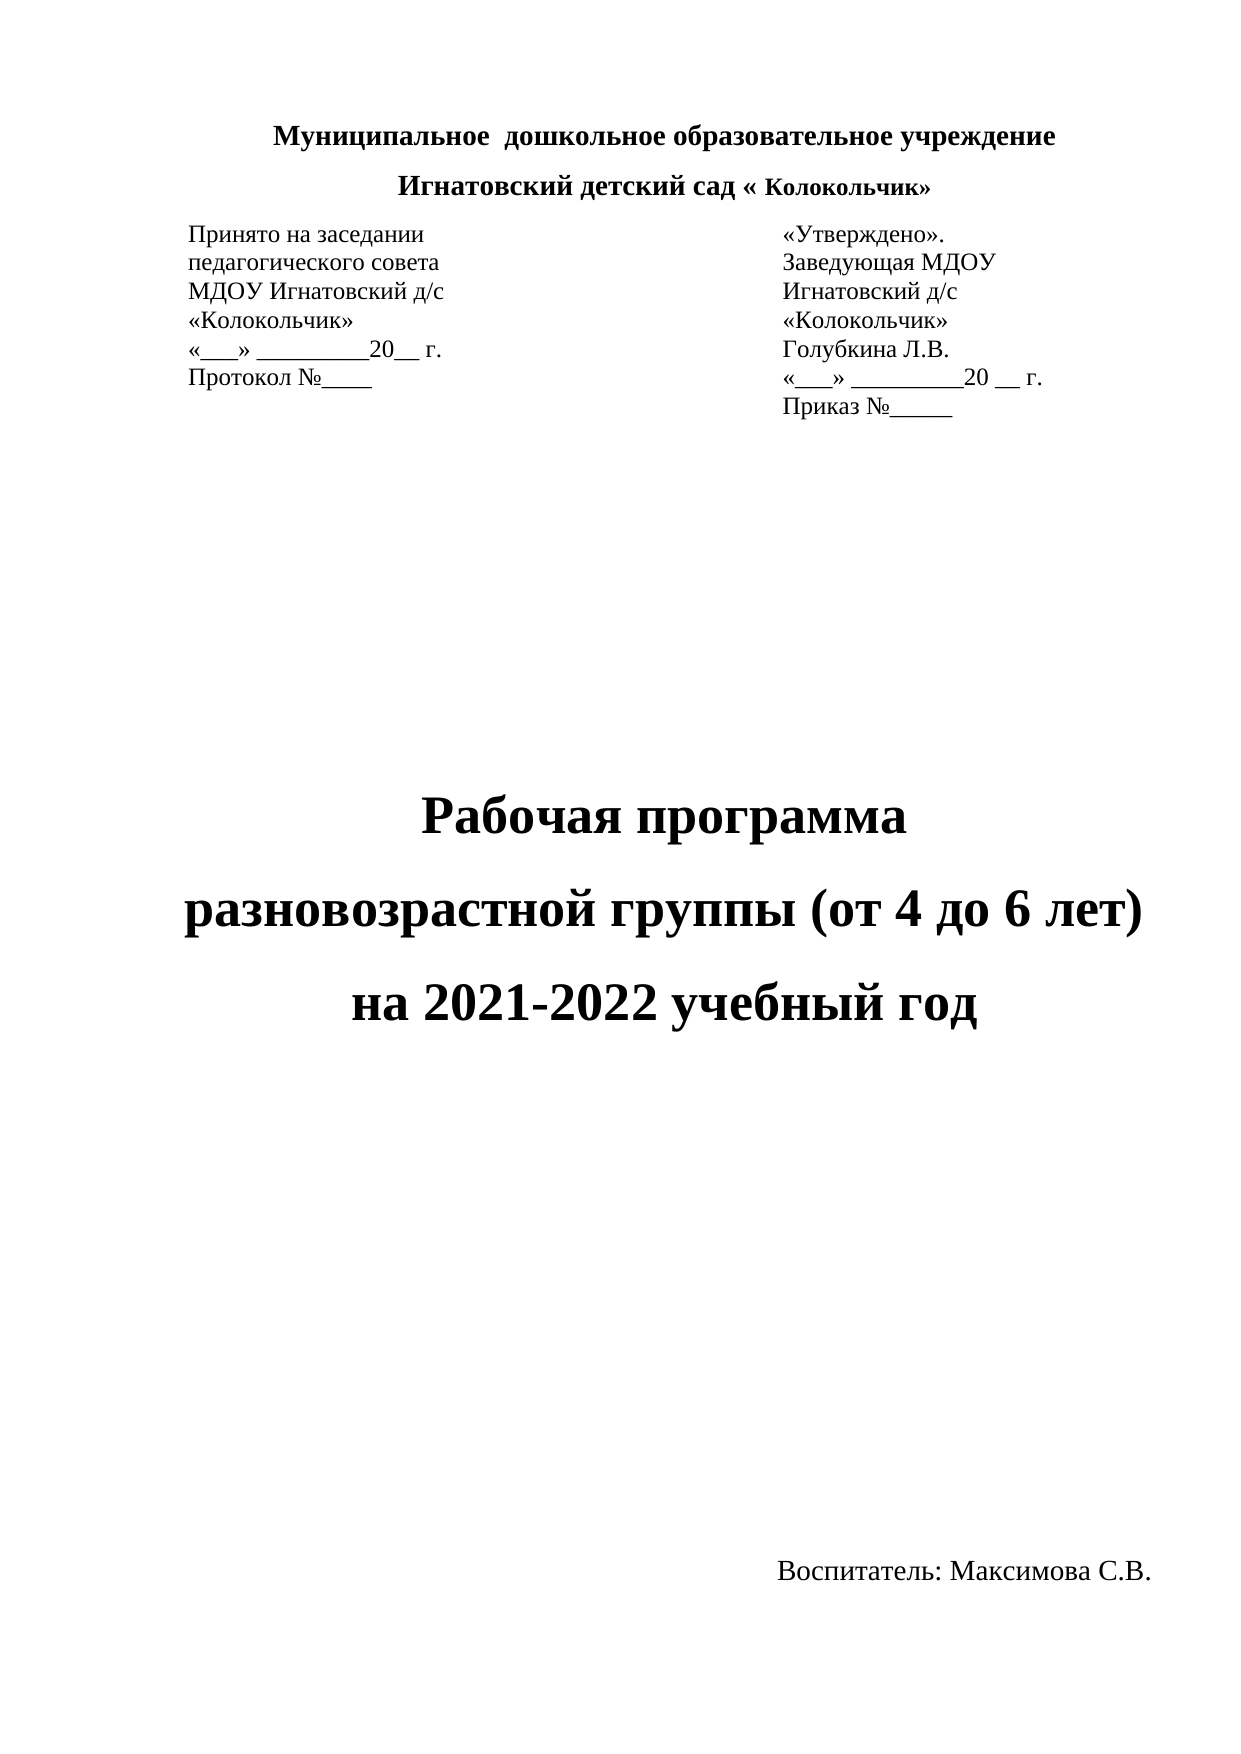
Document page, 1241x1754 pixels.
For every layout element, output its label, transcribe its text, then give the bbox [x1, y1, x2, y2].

text разновозрастной группы (от 4 до 6 лет) [177, 876, 1152, 938]
text Игнатовский детский сад « Колокольчик» [177, 168, 1152, 202]
text на 2021-2022 учебный год [177, 969, 1152, 1032]
text Муниципальное дошкольное образовательное учреждение [177, 118, 1152, 152]
text Рабочая программа [177, 782, 1152, 845]
table_header Принято на заседании педагогического совета МДОУ Игнатовский д/с «Колокольчик» «___» _________20__ г. Протокол №____ [177, 219, 648, 449]
table_header «Утверждено». Заведующая МДОУ Игнатовский д/с «Колокольчик» Голубкина Л.В. «___» _________20 __ г. Приказ №_____ [648, 219, 1147, 449]
text Воспитатель: Максимова С.В. [177, 1553, 1152, 1587]
